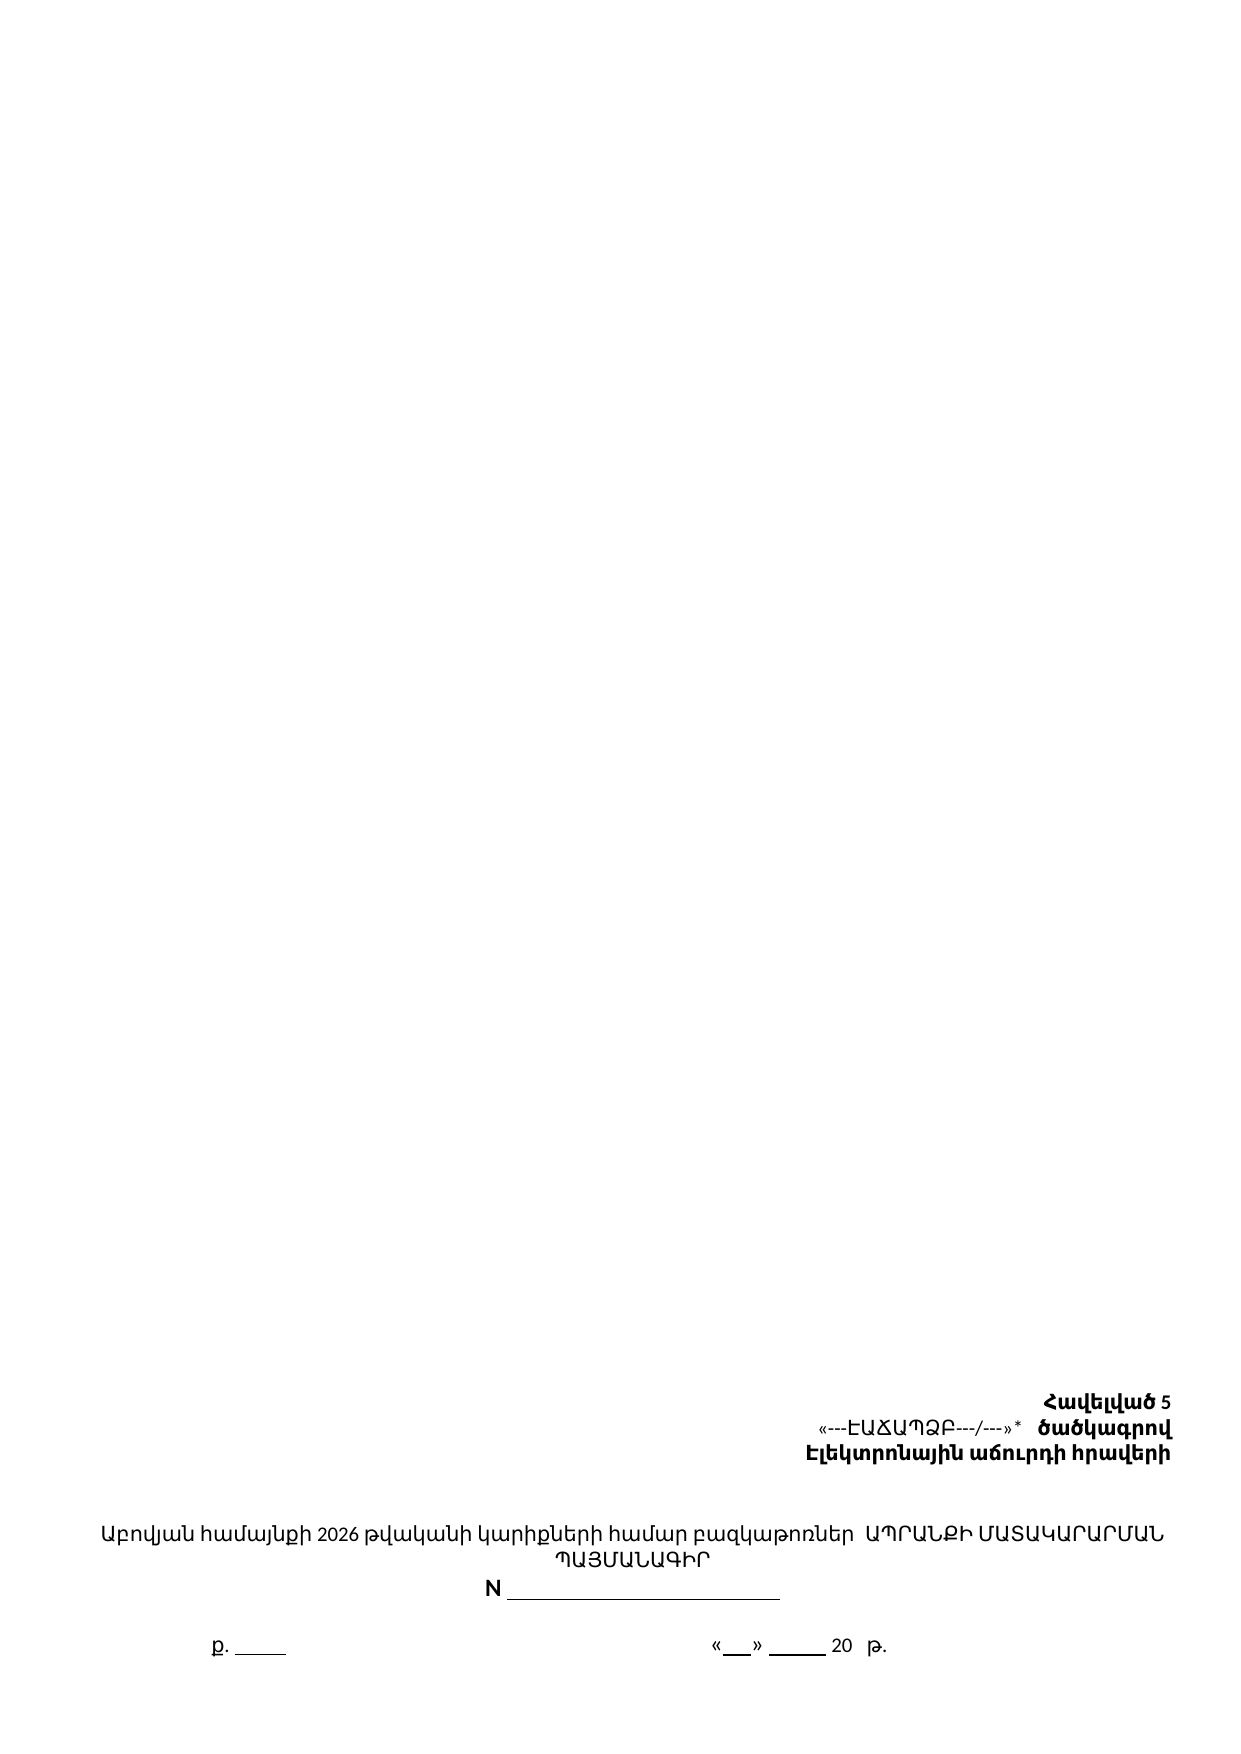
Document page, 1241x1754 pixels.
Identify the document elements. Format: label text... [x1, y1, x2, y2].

text Հավելված 5 [94, 1389, 1171, 1415]
text Աբովյան համայնքի 2026 թվականի կարիքների համար բազկաթոռներ ԱՊՐԱՆՔԻ ՄԱՏԱԿԱՐԱՐՄԱՆ [79, 1522, 1171, 1547]
text «---ԷԱՃԱՊՁԲ---/---»* ծածկագրով [94, 1415, 1171, 1440]
text ք. « » 20 թ. [94, 1628, 1171, 1659]
text N [79, 1572, 1171, 1603]
text Էլեկտրոնային աճուրդի հրավերի [94, 1440, 1171, 1466]
text ՊԱՅՄԱՆԱԳԻՐ [79, 1547, 1171, 1572]
